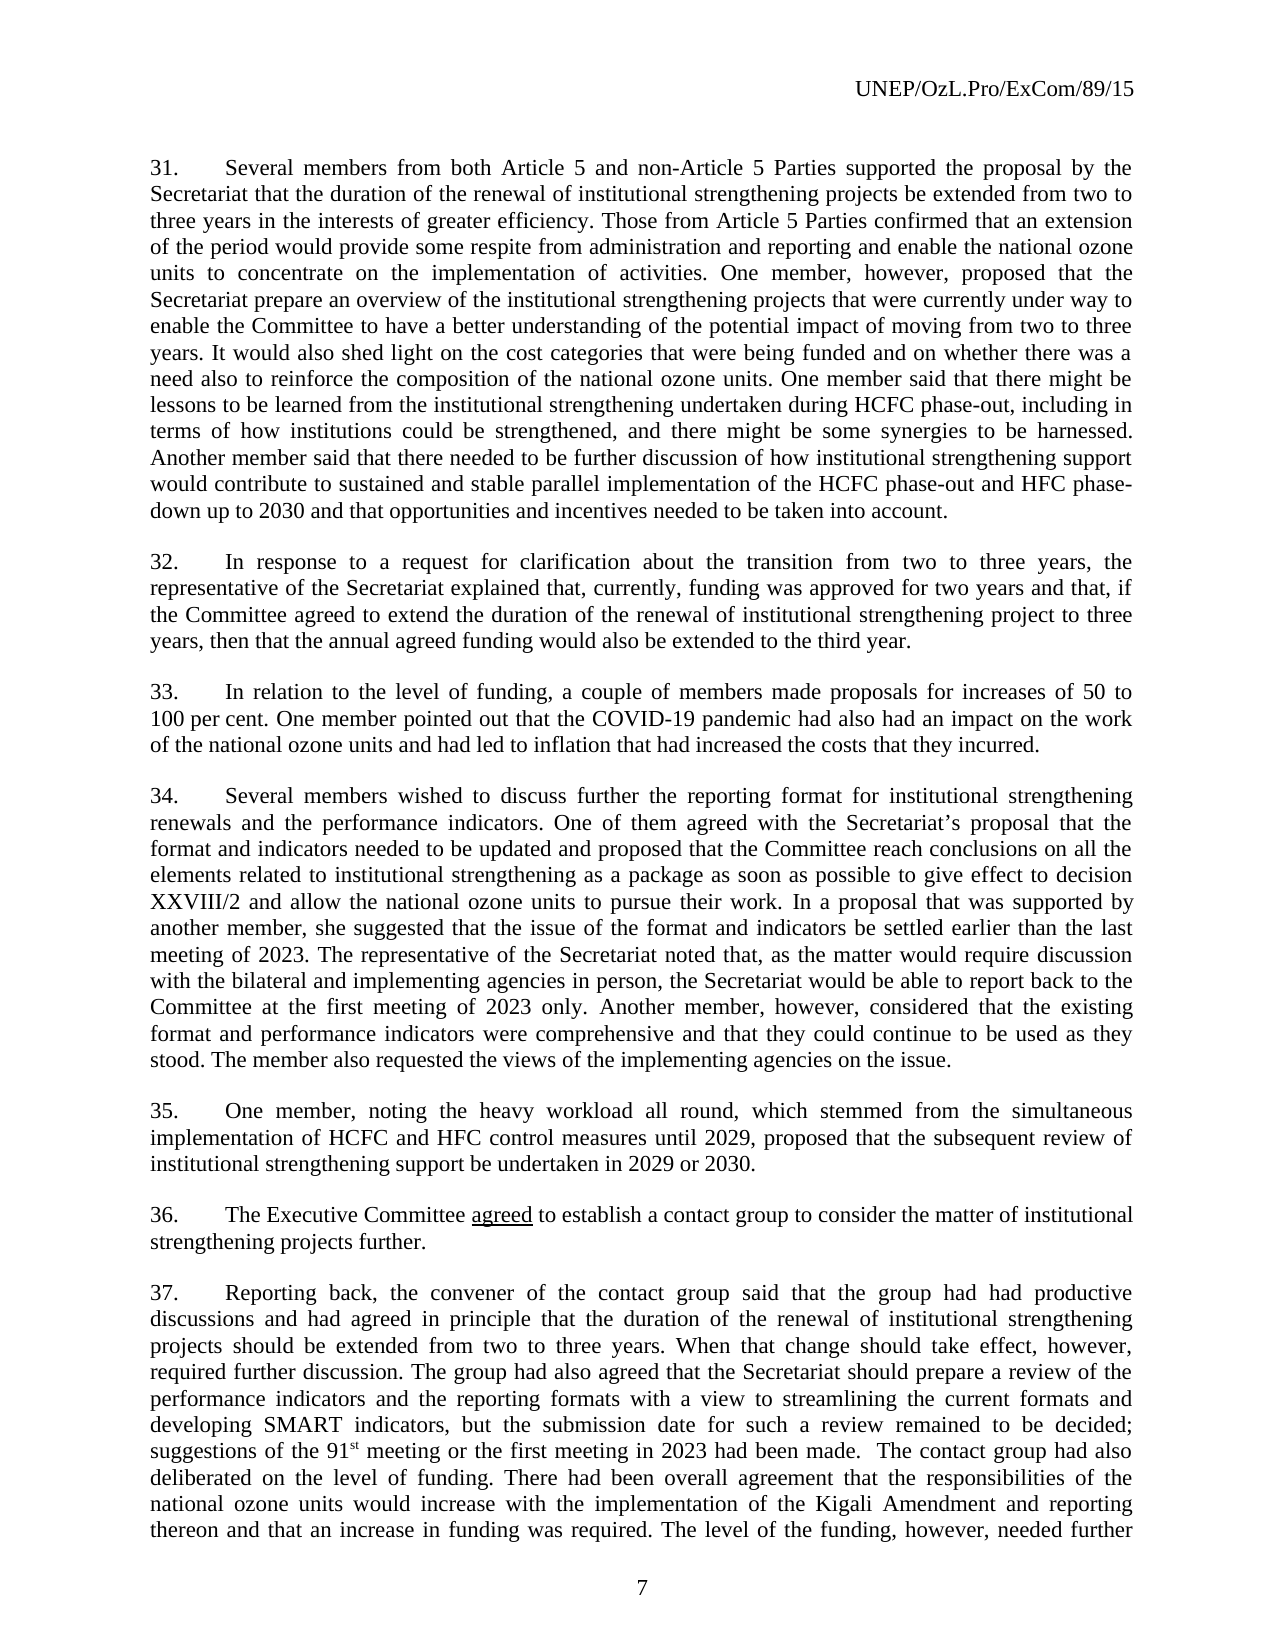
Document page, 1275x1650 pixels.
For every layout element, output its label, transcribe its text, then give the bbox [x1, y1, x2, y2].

subtitle Several members from both Article 5 and non-Article 5 Parties supported the proposal by the Secretariat that the duration of the renewal of institutional strengthening projects be extended from two to three years in the interests of greater efficiency. Those from Article 5 Parties confirmed that an extension of the period would provide some respite from administration and reporting and enable the national ozone units to concentrate on the implementation of activities. One member, however, proposed that the Secretariat prepare an overview of the institutional strengthening projects that were currently under way to enable the Committee to have a better understanding of the potential impact of moving from two to three years. It would also shed light on the cost categories that were being funded and on whether there was a need also to reinforce the composition of the national ozone units. One member said that there might be lessons to be learned from the institutional strengthening undertaken during HCFC phase-out, including in terms of how institutions could be strengthened, and there might be some synergies to be harnessed. Another member said that there needed to be further discussion of how institutional strengthening support would contribute to sustained and stable parallel implementation of the HCFC phase-out and HFC phase-down up to 2030 and that opportunities and incentives needed to be taken into account. [150, 154, 1134, 523]
subtitle Several members wished to discuss further the reporting format for institutional strengthening renewals and the performance indicators. One of them agreed with the Secretariat’s proposal that the format and indicators needed to be updated and proposed that the Committee reach conclusions on all the elements related to institutional strengthening as a package as soon as possible to give effect to decision XXVIII/2 and allow the national ozone units to pursue their work. In a proposal that was supported by another member, she suggested that the issue of the format and indicators be settled earlier than the last meeting of 2023. The representative of the Secretariat noted that, as the matter would require discussion with the bilateral and implementing agencies in person, the Secretariat would be able to report back to the Committee at the first meeting of 2023 only. Another member, however, considered that the existing format and performance indicators were comprehensive and that they could continue to be used as they stood. The member also requested the views of the implementing agencies on the issue. [150, 782, 1134, 1072]
subtitle One member, noting the heavy workload all round, which stemmed from the simultaneous implementation of HCFC and HFC control measures until 2029, proposed that the subsequent review of institutional strengthening support be undertaken in 2029 or 2030. [150, 1097, 1134, 1176]
subtitle The Executive Committee agreed to establish a contact group to consider the matter of institutional strengthening projects further. [150, 1201, 1134, 1254]
subtitle In response to a request for clarification about the transition from two to three years, the representative of the Secretariat explained that, currently, funding was approved for two years and that, if the Committee agreed to extend the duration of the renewal of institutional strengthening project to three years, then that the annual agreed funding would also be extended to the third year. [150, 548, 1134, 653]
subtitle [150, 1279, 1134, 1543]
subtitle In relation to the level of funding, a couple of members made proposals for increases of 50 to 100 per cent. One member pointed out that the COVID-19 pandemic had also had an impact on the work of the national ozone units and had led to inflation that had increased the costs that they incurred. [150, 678, 1134, 757]
